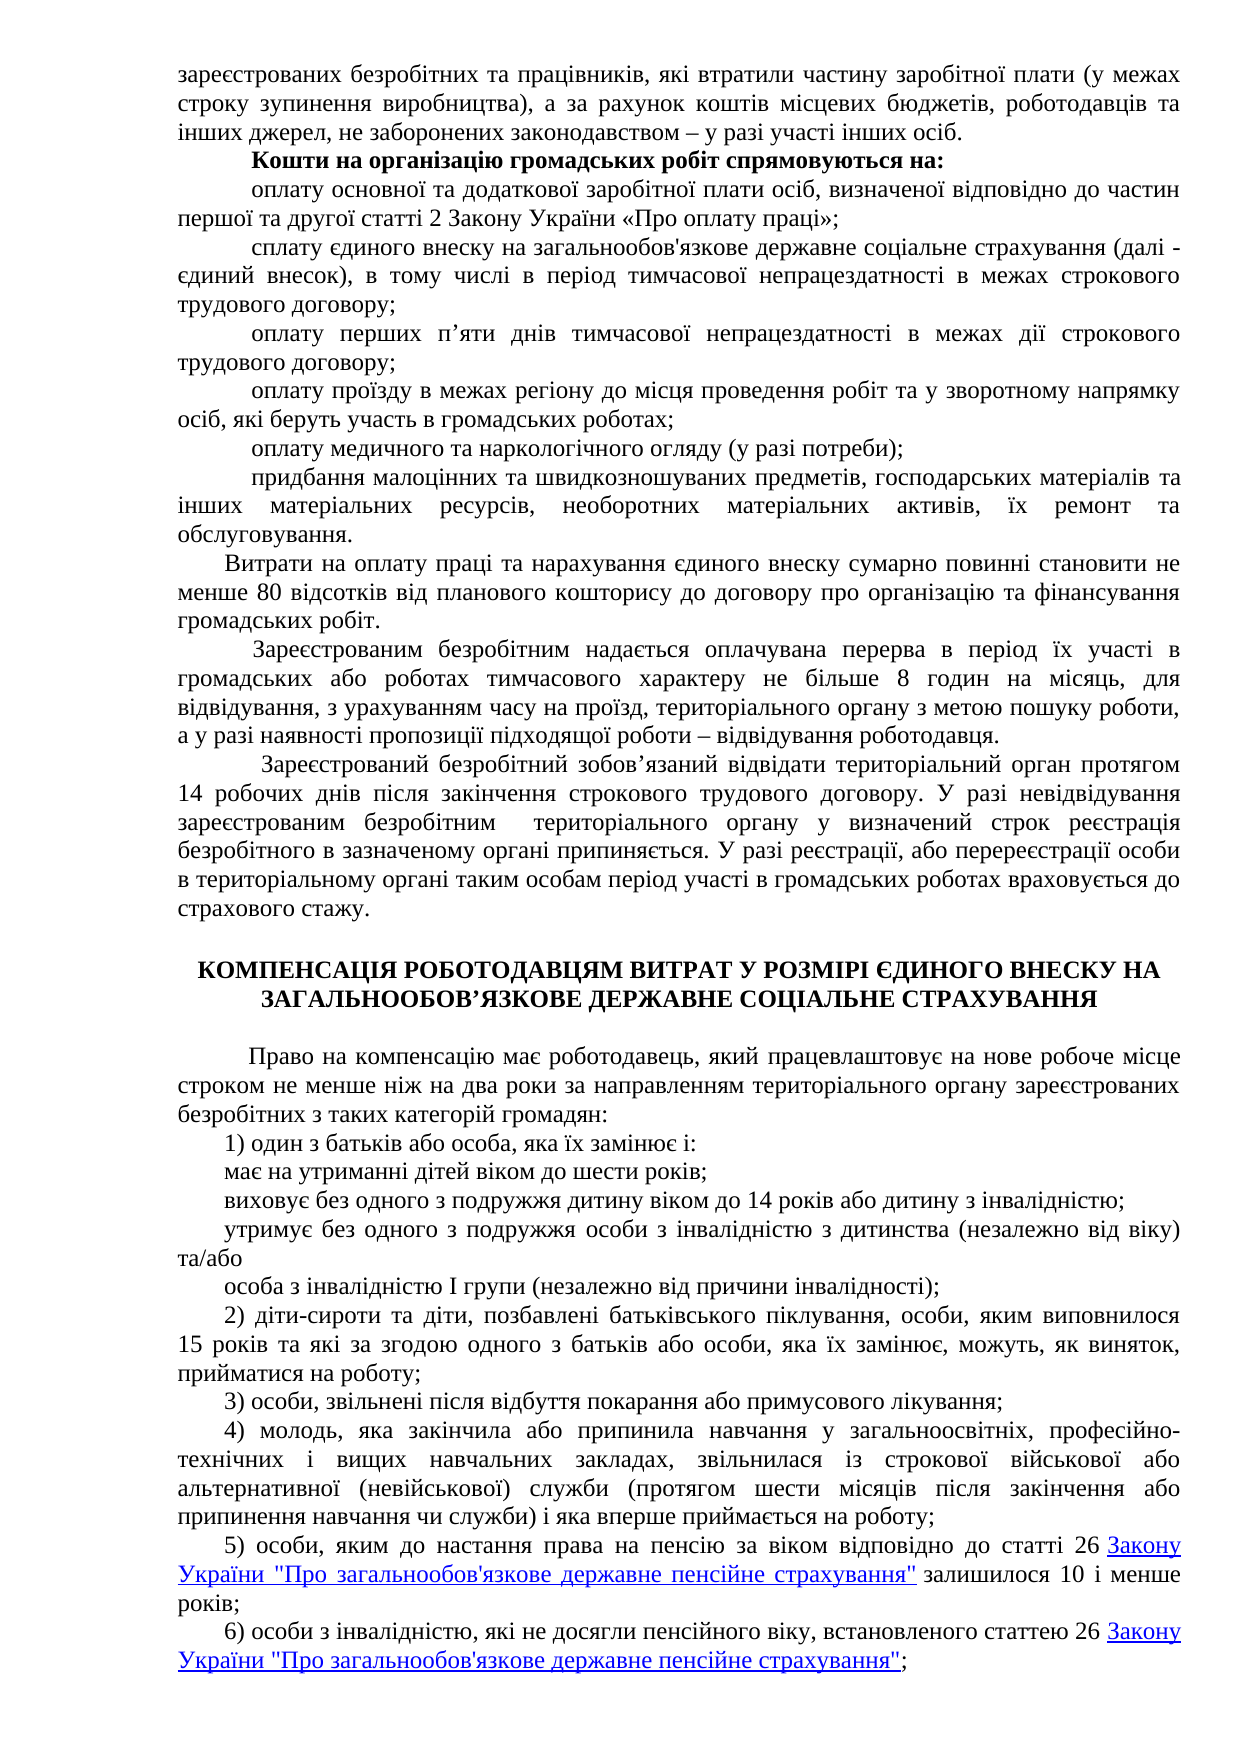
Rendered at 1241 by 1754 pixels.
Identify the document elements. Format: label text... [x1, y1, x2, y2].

text має на утриманні дітей віком до шести років; [177, 1156, 1181, 1185]
text Право на компенсацію має роботодавець, який працевлаштовує на нове робоче місце строком не менше ніж на два роки за направленням територіального органу зареєстрованих безробітних з таких категорій громадян: [177, 1041, 1181, 1128]
text Зареєстрований безробітний зобов’язаний відвідати територіальний орган протягом 14 робочих днів після закінчення строкового трудового договору. У разі невідвідування зареєстрованим безробітним територіального органу у визначений строк реєстрація безробітного в зазначеному органі припиняється. У разі реєстрації, або перереєстрації особи в територіальному органі таким особам період участі в громадських роботах враховується до страхового стажу. [177, 749, 1181, 922]
text 5) особи, яким до настання права на пенсію за віком відповідно до статті 26 Закону України "Про загальнообов'язкове державне пенсійне страхування" залишилося 10 і менше років; [177, 1530, 1181, 1616]
text Кошти на організацію громадських робіт спрямовуються на: [177, 145, 1181, 174]
text оплату перших п’яти днів тимчасової непрацездатності в межах дії строкового трудового договору; [177, 318, 1181, 375]
text особа з інвалідністю I групи (незалежно від причини інвалідності); [177, 1271, 1181, 1300]
text придбання малоцінних та швидкозношуваних предметів, господарських матеріалів та інших матеріальних ресурсів, необоротних матеріальних активів, їх ремонт та обслуговування. [177, 462, 1181, 548]
text 2) діти-сироти та діти, позбавлені батьківського піклування, особи, яким виповнилося 15 років та які за згодою одного з батьків або особи, яка їх замінює, можуть, як виняток, прийматися на роботу; [177, 1300, 1181, 1386]
text Зареєстрованим безробітним надається оплачувана перерва в період їх участі в громадських або роботах тимчасового характеру не більше 8 годин на місяць, для відвідування, з урахуванням часу на проїзд, територіального органу з метою пошуку роботи, а у разі наявності пропозиції підходящої роботи – відвідування роботодавця. [177, 634, 1181, 749]
text 4) молодь, яка закінчила або припинила навчання у загальноосвітніх, професійно-технічних і вищих навчальних закладах, звільнилася із строкової військової або альтернативної (невійськової) служби (протягом шести місяців після закінчення або припинення навчання чи служби) і яка вперше приймається на роботу; [177, 1415, 1181, 1530]
text виховує без одного з подружжя дитину віком до 14 років або дитину з інвалідністю; [177, 1185, 1181, 1214]
text 3) особи, звільнені після відбуття покарання або примусового лікування; [177, 1386, 1181, 1415]
text КОМПЕНСАЦІЯ РОБОТОДАВЦЯМ ВИТРАТ У РОЗМІРІ ЄДИНОГО ВНЕСКУ НА ЗАГАЛЬНООБОВ’ЯЗКОВЕ ДЕРЖАВНЕ СОЦІАЛЬНЕ СТРАХУВАННЯ [177, 955, 1181, 1013]
text сплату єдиного внеску на загальнообов'язкове державне соціальне страхування (далі - єдиний внесок), в тому числі в період тимчасової непрацездатності в межах строкового трудового договору; [177, 232, 1181, 318]
text оплату проїзду в межах регіону до місця проведення робіт та у зворотному напрямку осіб, які беруть участь в громадських роботах; [177, 375, 1181, 433]
text 6) особи з інвалідністю, які не досягли пенсійного віку, встановленого статтею 26 Закону України "Про загальнообов'язкове державне пенсійне страхування"; [177, 1616, 1181, 1674]
text утримує без одного з подружжя особи з інвалідністю з дитинства (незалежно від віку) та/або [177, 1214, 1181, 1271]
text Витрати на оплату праці та нарахування єдиного внеску сумарно повинні становити не менше 80 відсотків від планового кошторису до договору про організацію та фінансування громадських робіт. [177, 548, 1181, 634]
text оплату медичного та наркологічного огляду (у разі потреби); [177, 433, 1181, 462]
text оплату основної та додаткової заробітної плати осіб, визначеної відповідно до частин першої та другої статті 2 Закону України «Про оплату праці»; [177, 174, 1181, 232]
text 1) один з батьків або особа, яка їх замінює і: [177, 1128, 1181, 1156]
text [177, 59, 1181, 145]
